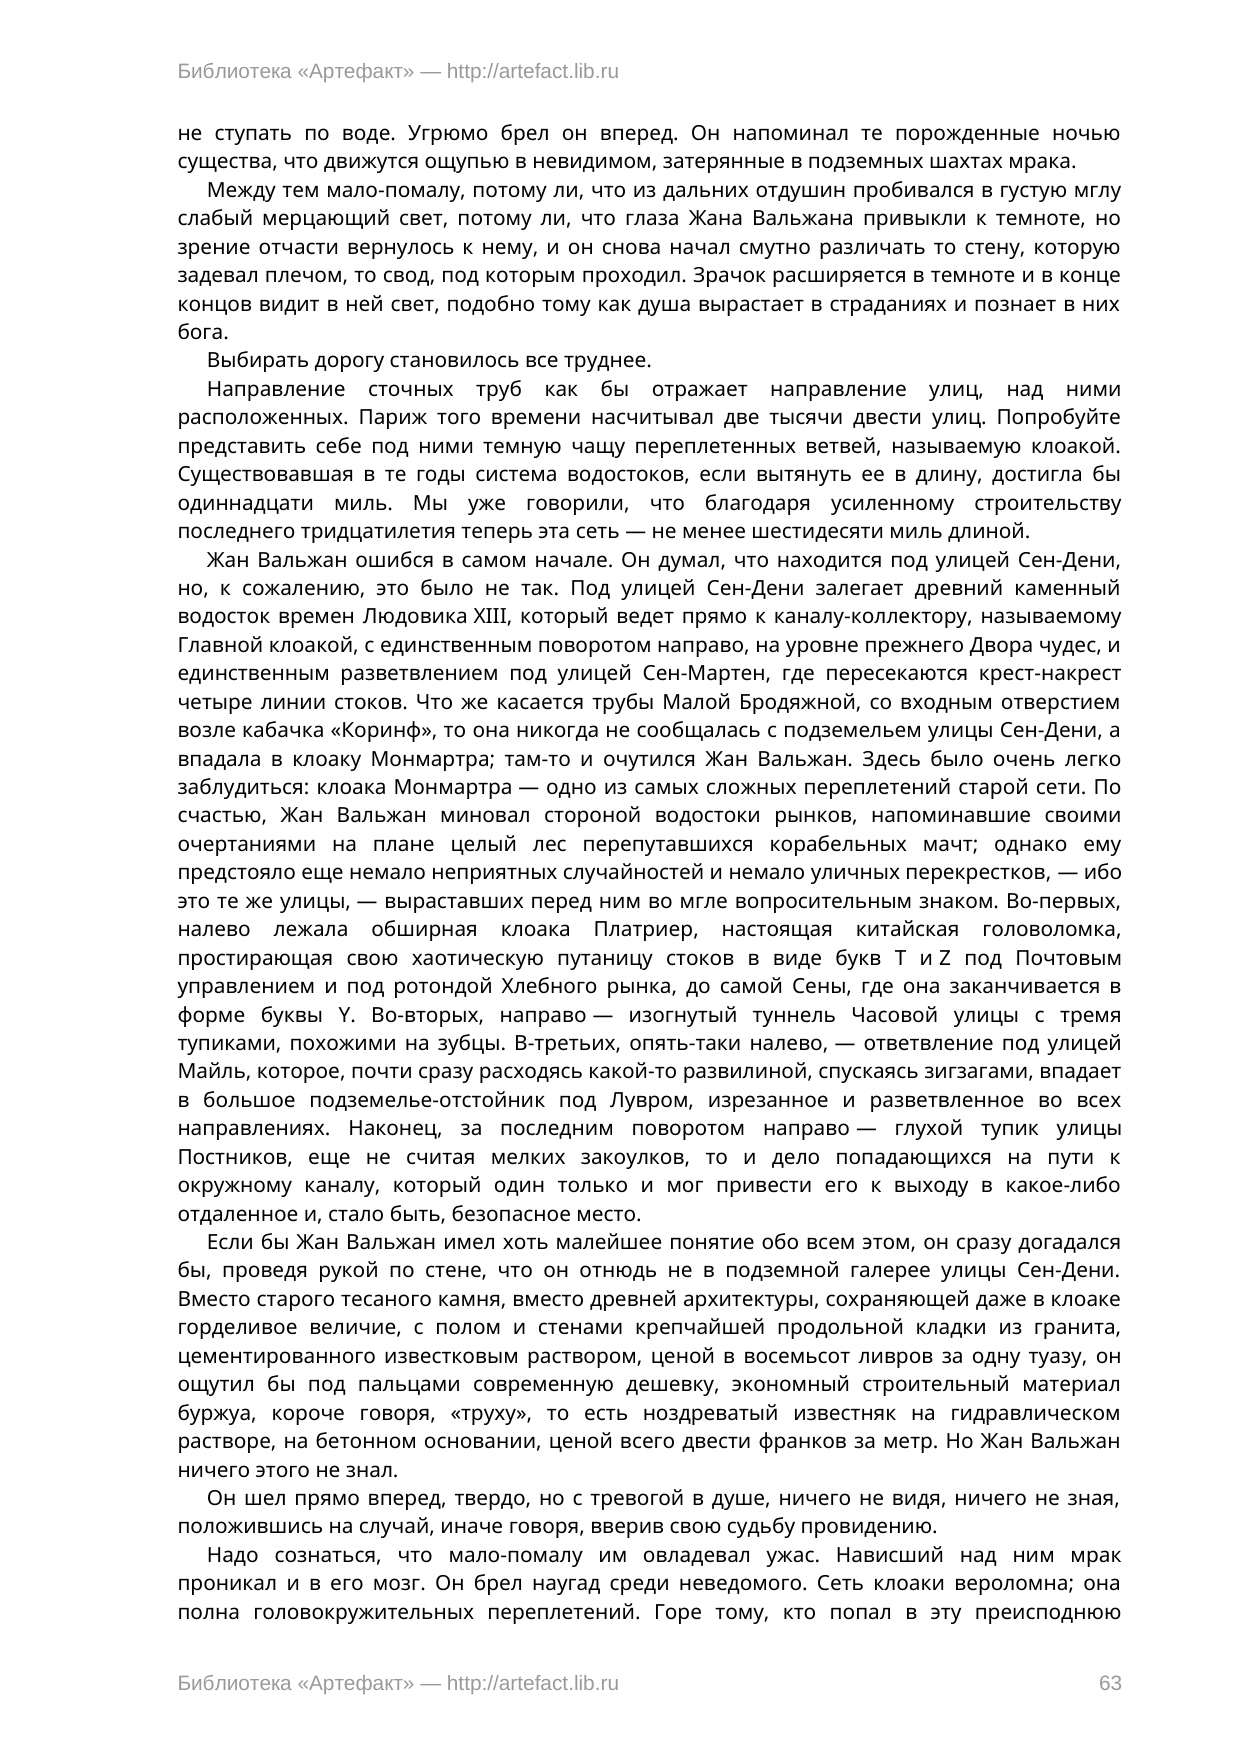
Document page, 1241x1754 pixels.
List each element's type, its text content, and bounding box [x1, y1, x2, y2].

text Между тем мало-помалу, потому ли, что из дальних отдушин пробивался в густую мглу слабый мерцающий свет, потому ли, что глаза Жана Вальжана привыкли к темноте, но зрение отчасти вернулось к нему, и он снова начал смутно различать то стену, которую задевал плечом, то свод, под которым проходил. Зрачок расширяется в темноте и в конце концов видит в ней свет, подобно тому как душа вырастает в страданиях и познает в них бога. [177, 175, 1122, 346]
text Если бы Жан Вальжан имел хоть малейшее понятие обо всем этом, он сразу догадался бы, проведя рукой по стене, что он отнюдь не в подземной галерее улицы Сен-Дени. Вместо старого тесаного камня, вместо древней архитектуры, сохраняющей даже в клоаке горделивое величие, с полом и стенами крепчайшей продольной кладки из гранита, цементированного известковым раствором, ценой в восемьсот ливров за одну туазу, он ощутил бы под пальцами современную дешевку, экономный строительный материал буржуа, короче говоря, «труху», то есть ноздреватый известняк на гидравлическом растворе, на бетонном основании, ценой всего двести франков за метр. Но Жан Вальжан ничего этого не знал. [177, 1227, 1122, 1483]
text Выбирать дорогу становилось все труднее. [177, 346, 1122, 374]
text Он шел прямо вперед, твердо, но с тревогой в душе, ничего не видя, ничего не зная, положившись на случай, иначе говоря, вверив свою судьбу провидению. [177, 1483, 1122, 1540]
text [177, 118, 1122, 175]
text Жан Вальжан ошибся в самом начале. Он думал, что находится под улицей Сен-Дени, но, к сожалению, это было не так. Под улицей Сен-Дени залегает древний каменный водосток времен Людовика XIII, который ведет прямо к каналу-коллектору, называемому Главной клоакой, с единственным поворотом направо, на уровне прежнего Двора чудес, и единственным разветвлением под улицей Сен-Мартен, где пересекаются крест-накрест четыре линии стоков. Что же касается трубы Малой Бродяжной, со входным отверстием возле кабачка «Коринф», то она никогда не сообщалась с подземельем улицы Сен-Дени, а впадала в клоаку Монмартра; там-то и очутился Жан Вальжан. Здесь было очень легко заблудиться: клоака Монмартра — одно из самых сложных переплетений старой сети. По счастью, Жан Вальжан миновал стороной водостоки рынков, напоминавшие своими очертаниями на плане целый лес перепутавшихся корабельных мачт; однако ему предстояло еще немало неприятных случайностей и немало уличных перекрестков, — ибо это те же улицы, — выраставших перед ним во мгле вопросительным знаком. Во-первых, налево лежала обширная клоака Платриер, настоящая китайская головоломка, простирающая свою хаотическую путаницу стоков в виде букв Т и Z под Почтовым управлением и под ротондой Хлебного рынка, до самой Сены, где она заканчивается в форме буквы Y. Во-вторых, направо — изогнутый туннель Часовой улицы с тремя тупиками, похожими на зубцы. В-третьих, опять-таки налево, — ответвление под улицей Майль, которое, почти сразу расходясь какой-то развилиной, спускаясь зигзагами, впадает в большое подземелье-отстойник под Лувром, изрезанное и разветвленное во всех направлениях. Наконец, за последним поворотом направо — глухой тупик улицы Постников, еще не считая мелких закоулков, то и дело попадающихся на пути к окружному каналу, который один только и мог привести его к выходу в какое-либо отдаленное и, стало быть, безопасное место. [177, 545, 1122, 1227]
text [177, 1540, 1122, 1625]
text Направление сточных труб как бы отражает направление улиц, над ними расположенных. Париж того времени насчитывал две тысячи двести улиц. Попробуйте представить себе под ними темную чащу переплетенных ветвей, называемую клоакой. Существовавшая в те годы система водостоков, если вытянуть ее в длину, достигла бы одиннадцати миль. Мы уже говорили, что благодаря усиленному строительству последнего тридцатилетия теперь эта сеть — не менее шестидесяти миль длиной. [177, 374, 1122, 545]
